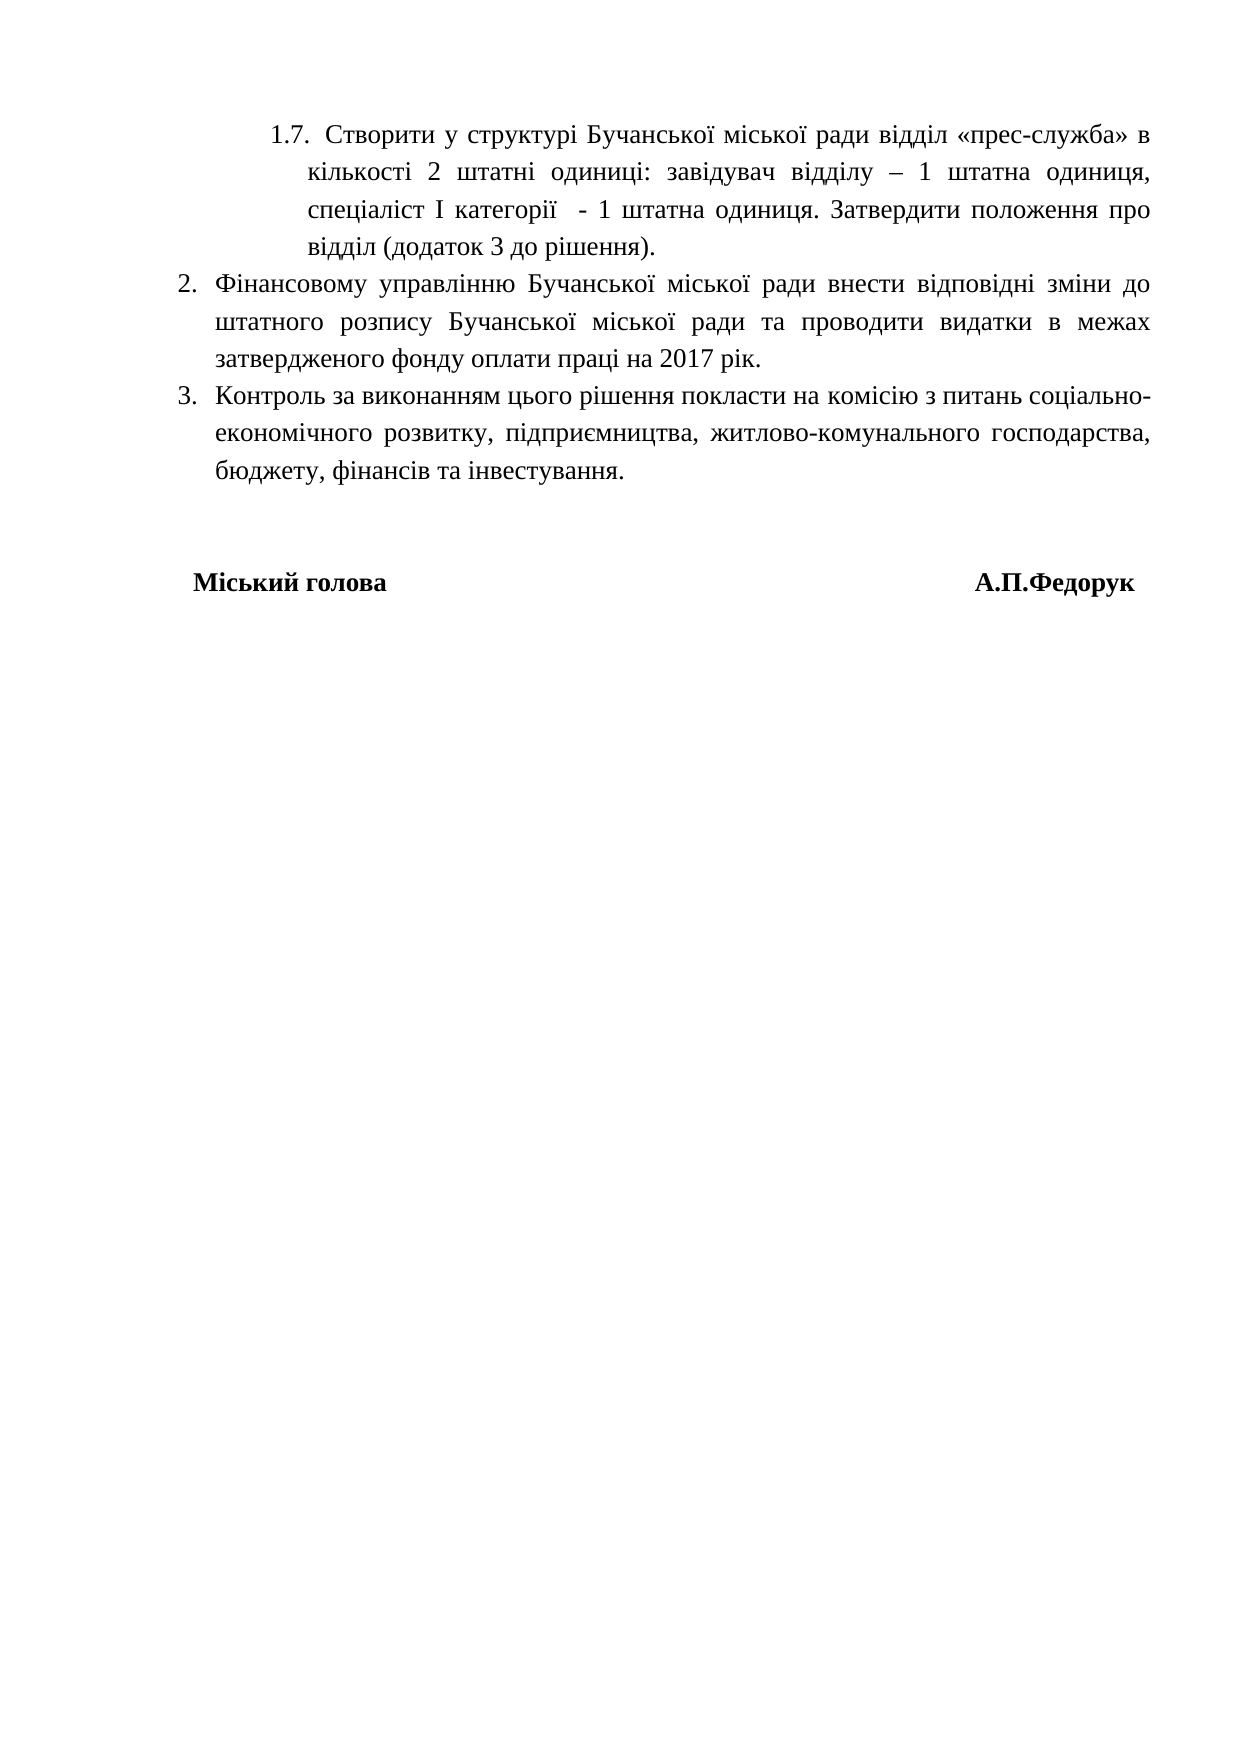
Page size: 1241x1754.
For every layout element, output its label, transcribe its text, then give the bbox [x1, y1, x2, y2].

list Створити у структурі Бучанської міської ради відділ «прес-служба» в кількості 2 штатні одиниці: завідувач відділу – 1 штатна одиниця, спеціаліст І категорії - 1 штатна одиниця. Затвердити положення про відділ (додаток 3 до рішення). [270, 118, 1152, 261]
subtitle Міський голова А.П.Федорук [177, 566, 1152, 597]
list Контроль за виконанням цього рішення покласти на комісію з питань соціально-економічного розвитку, підприємництва, житлово-комунального господарства, бюджету, фінансів та інвестування. [177, 379, 1152, 485]
list Фінансовому управлінню Бучанської міської ради внести відповідні зміни до штатного розпису Бучанської міської ради та проводити видатки в межах затвердженого фонду оплати праці на 2017 рік. [177, 267, 1152, 373]
